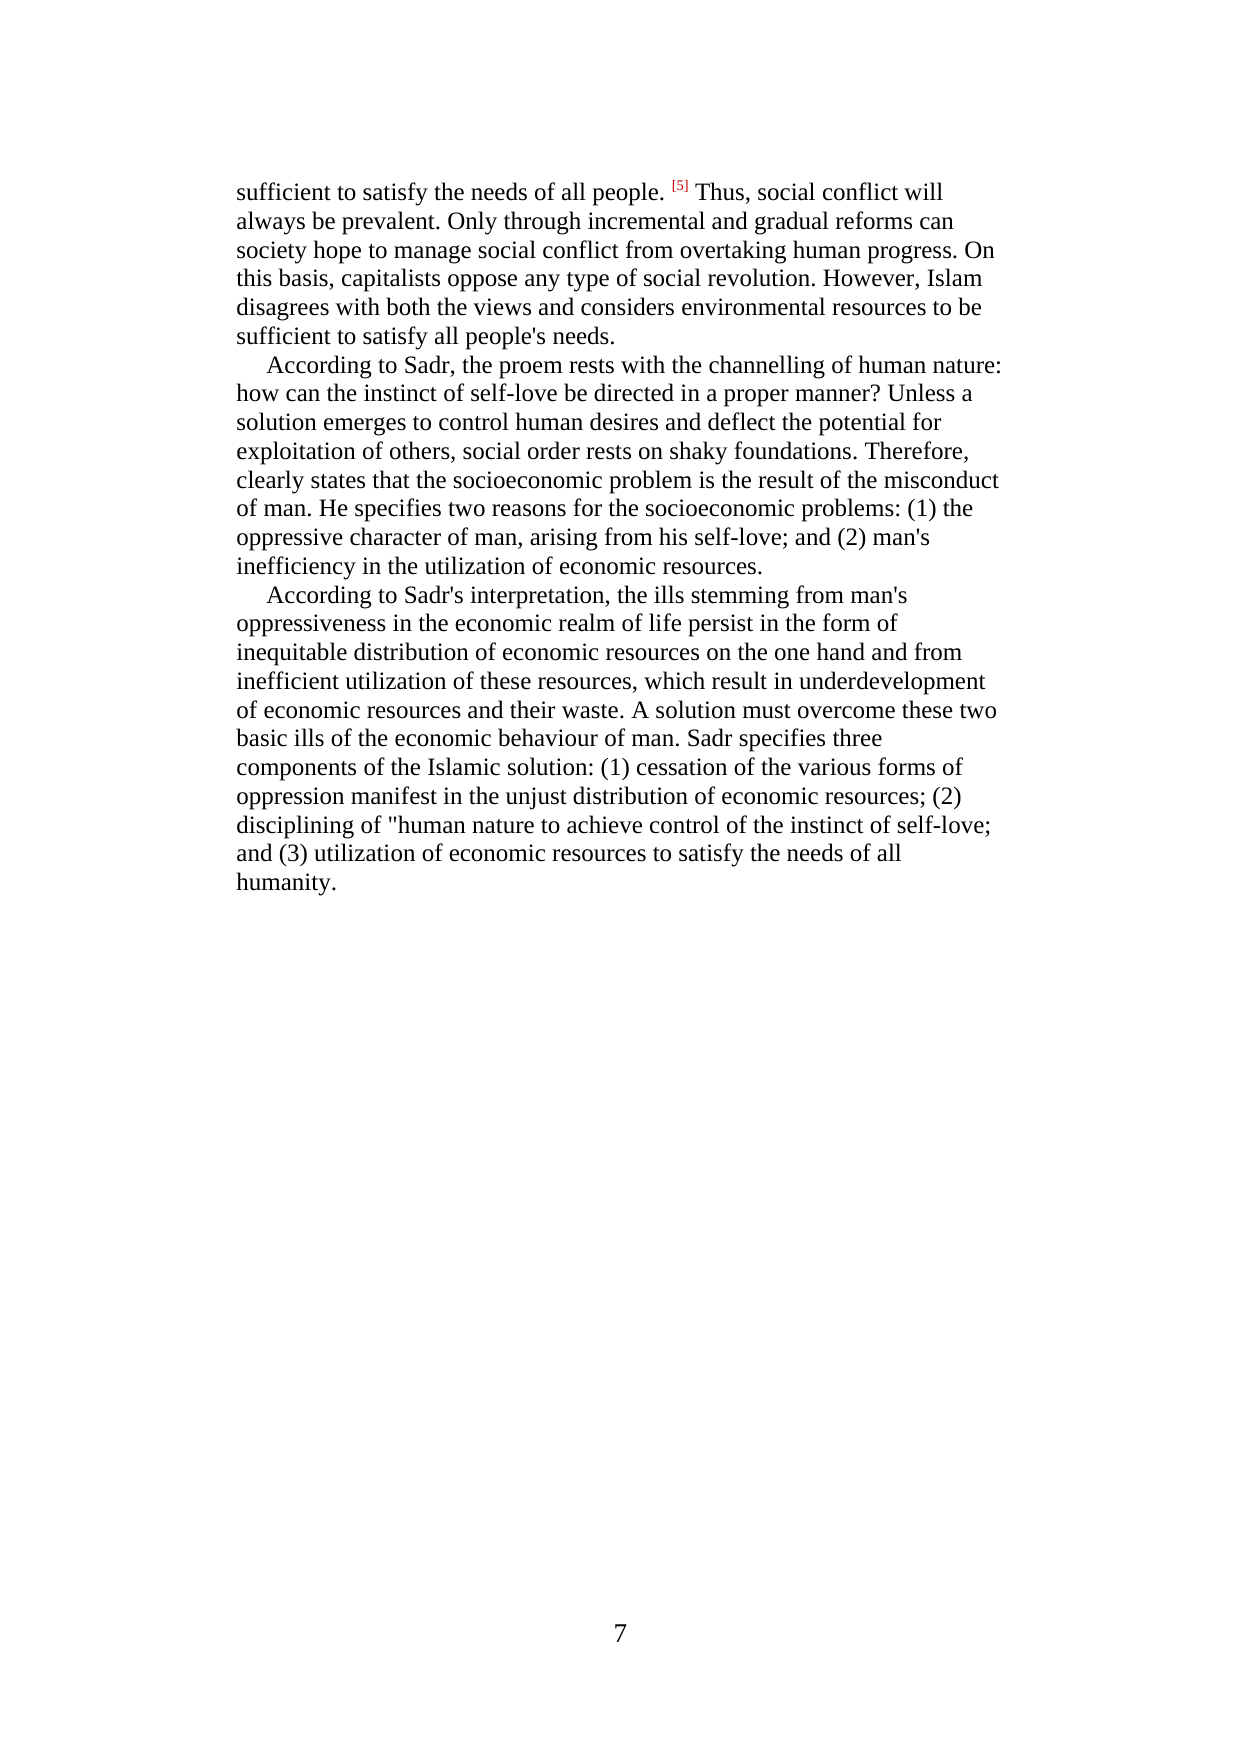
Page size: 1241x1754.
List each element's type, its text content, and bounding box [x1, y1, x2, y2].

text According to Sadr's interpretation, the ills stemming from man's oppressiveness in the economic realm of life persist in the form of inequitable distribution of economic resources on the one hand and from inefficient utilization of these resources, which result in under­development of economic resources and their waste. A solution must overcome these two basic ills of the economic behaviour of man. Sadr specifies three components of the Islamic solution: (1) cessation of the various forms of oppression manifest in the unjust distribution of economic resources; (2) disciplining of "human nature to achieve control of the instinct of self-love; and (3) utilization of economic resources to satisfy the needs of all humanity. [236, 580, 1004, 896]
text According to Sadr, the proem rests with the channelling of human nature: how can the instinct of self-love be directed in a proper manner? Unless a solution emerges to control human desires and deflect the potential for exploitation of others, social order rests on shaky foundations. Therefore, clearly states that the socioeconomic problem is the result of the misconduct of man. He specifies two reasons for the socioeconomic problems: (1) the oppressive character of man, arising from his self-love; and (2) man's inefficiency in the utilization of economic resources. [236, 350, 1004, 580]
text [236, 177, 1004, 350]
